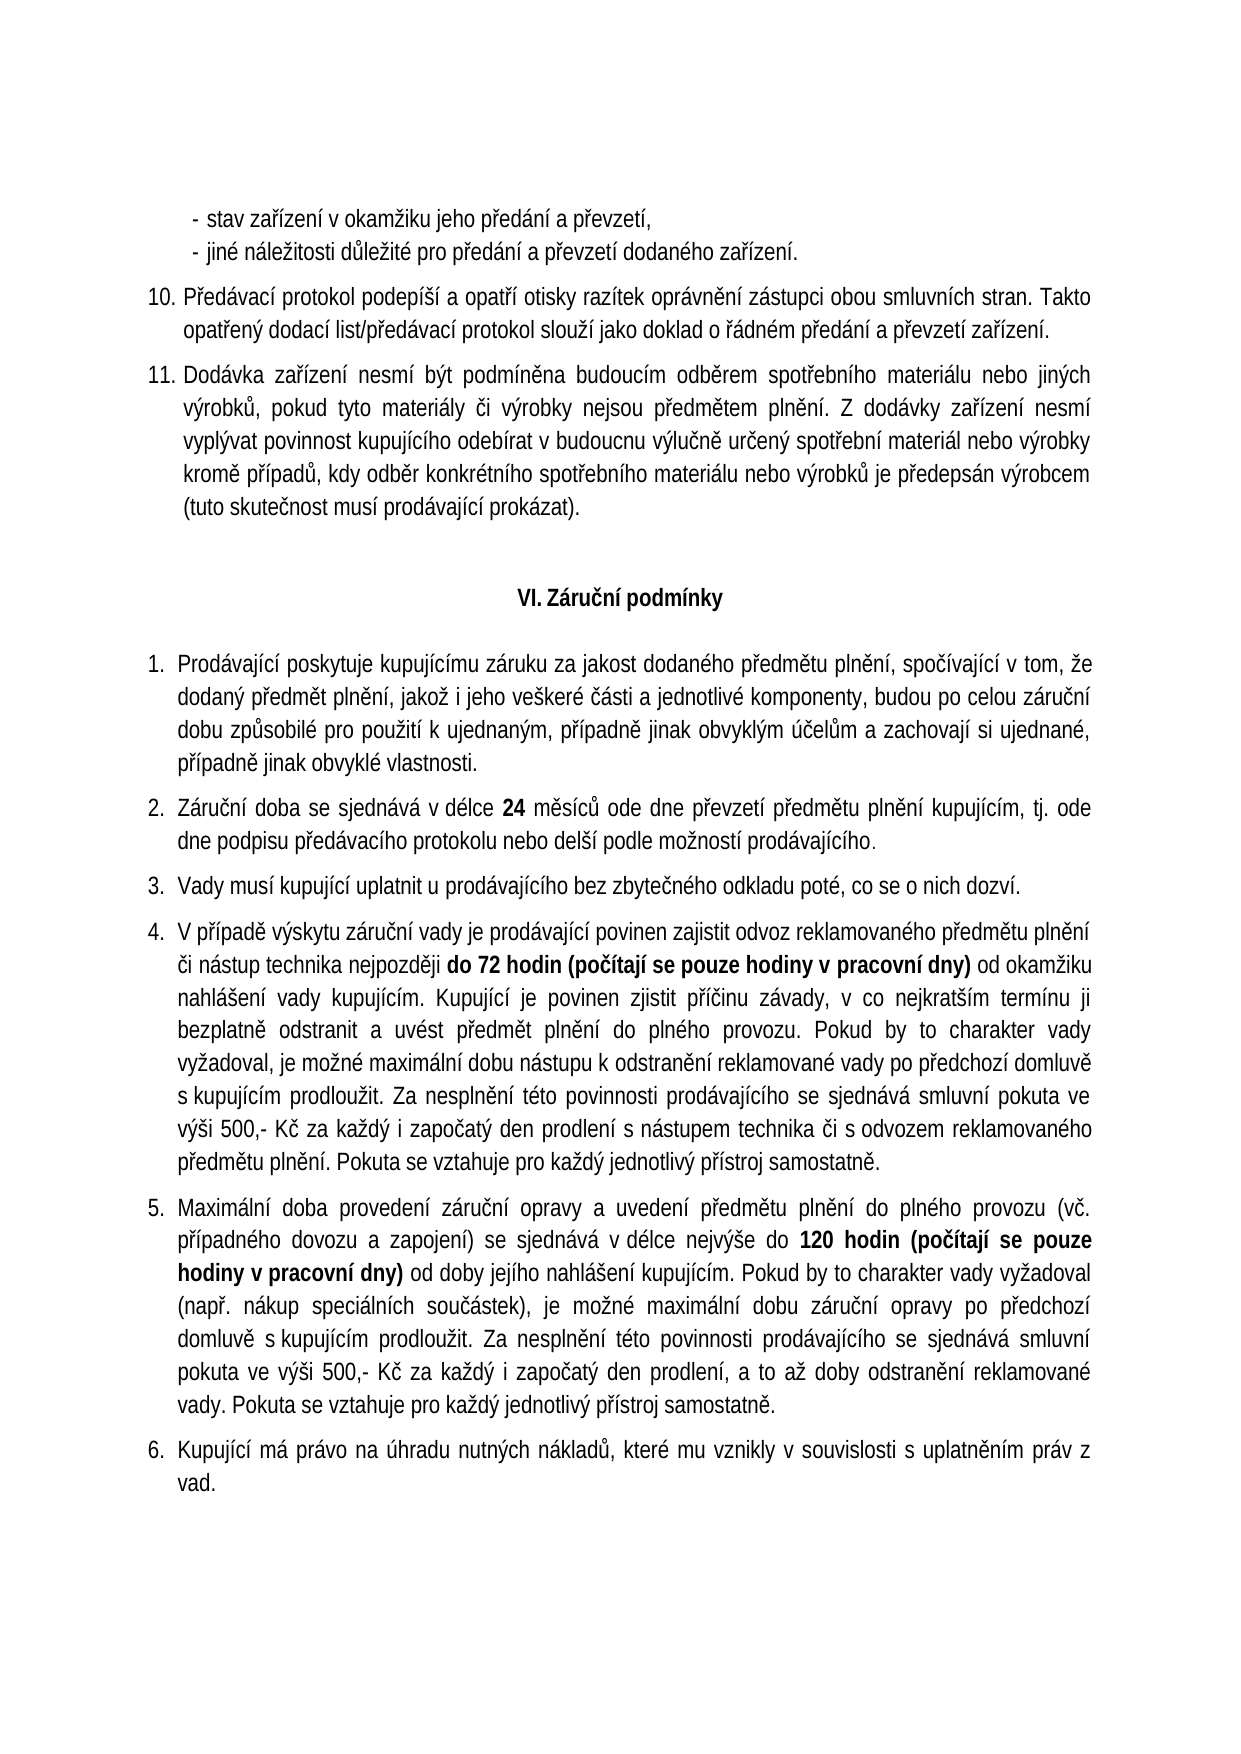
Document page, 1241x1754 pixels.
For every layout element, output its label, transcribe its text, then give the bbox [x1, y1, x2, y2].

list Záruční podmínky [148, 583, 1093, 612]
list Maximální doba provedení záruční opravy a uvedení předmětu plnění do plného provozu (vč. případného dovozu a zapojení) se sjednává v délce nejvýše do 120 hodin (počítají se pouze hodiny v pracovní dny) od doby jejího nahlášení kupujícím. Pokud by to charakter vady vyžadoval (např. nákup speciálních součástek), je možné maximální dobu záruční opravy po předchozí domluvě s kupujícím prodloužit. Za nesplnění této povinnosti prodávajícího se sjednává smluvní pokuta ve výši 500,- Kč za každý i započatý den prodlení, a to až doby odstranění reklamované vady. Pokuta se vztahuje pro každý jednotlivý přístroj samostatně. [148, 1193, 1093, 1419]
list Dodávka zařízení nesmí být podmíněna budoucím odběrem spotřebního materiálu nebo jiných výrobků, pokud tyto materiály či výrobky nejsou předmětem plnění. Z dodávky zařízení nesmí vyplývat povinnost kupujícího odebírat v budoucnu výlučně určený spotřební materiál nebo výrobky kromě případů, kdy odběr konkrétního spotřebního materiálu nebo výrobků je předepsán výrobcem (tuto skutečnost musí prodávající prokázat). [148, 361, 1093, 521]
list Vady musí kupující uplatnit u prodávajícího bez zbytečného odkladu poté, co se o nich dozví. [148, 871, 1093, 900]
list Záruční doba se sjednává v délce 24 měsíců ode dne převzetí předmětu plnění kupujícím, tj. ode dne podpisu předávacího protokolu nebo delší podle možností prodávajícího. [148, 793, 1093, 854]
list jiné náležitosti důležité pro předání a převzetí dodaného zařízení. [192, 237, 1093, 265]
list Předávací protokol podepíší a opatří otisky razítek oprávnění zástupci obou smluvních stran. Takto opatřený dodací list/předávací protokol slouží jako doklad o řádném předání a převzetí zařízení. [148, 282, 1093, 344]
list Kupující má právo na úhradu nutných nákladů, které mu vznikly v souvislosti s uplatněním práv z vad. [148, 1436, 1093, 1497]
list Prodávající poskytuje kupujícímu záruku za jakost dodaného předmětu plnění, spočívající v tom, že dodaný předmět plnění, jakož i jeho veškeré části a jednotlivé komponenty, budou po celou záruční dobu způsobilé pro použití k ujednaným, případně jinak obvyklým účelům a zachovají si ujednané, případně jinak obvyklé vlastnosti. [148, 649, 1093, 776]
list V případě výskytu záruční vady je prodávající povinen zajistit odvoz reklamovaného předmětu plnění či nástup technika nejpozději do 72 hodin (počítají se pouze hodiny v pracovní dny) od okamžiku nahlášení vady kupujícím. Kupující je povinen zjistit příčinu závady, v co nejkratším termínu ji bezplatně odstranit a uvést předmět plnění do plného provozu. Pokud by to charakter vady vyžadoval, je možné maximální dobu nástupu k odstranění reklamované vady po předchozí domluvě s kupujícím prodloužit. Za nesplnění této povinnosti prodávajícího se sjednává smluvní pokuta ve výši 500,- Kč za každý i započatý den prodlení s nástupem technika či s odvozem reklamovaného předmětu plnění. Pokuta se vztahuje pro každý jednotlivý přístroj samostatně. [148, 917, 1093, 1176]
list stav zařízení v okamžiku jeho předání a převzetí, [192, 204, 1093, 232]
